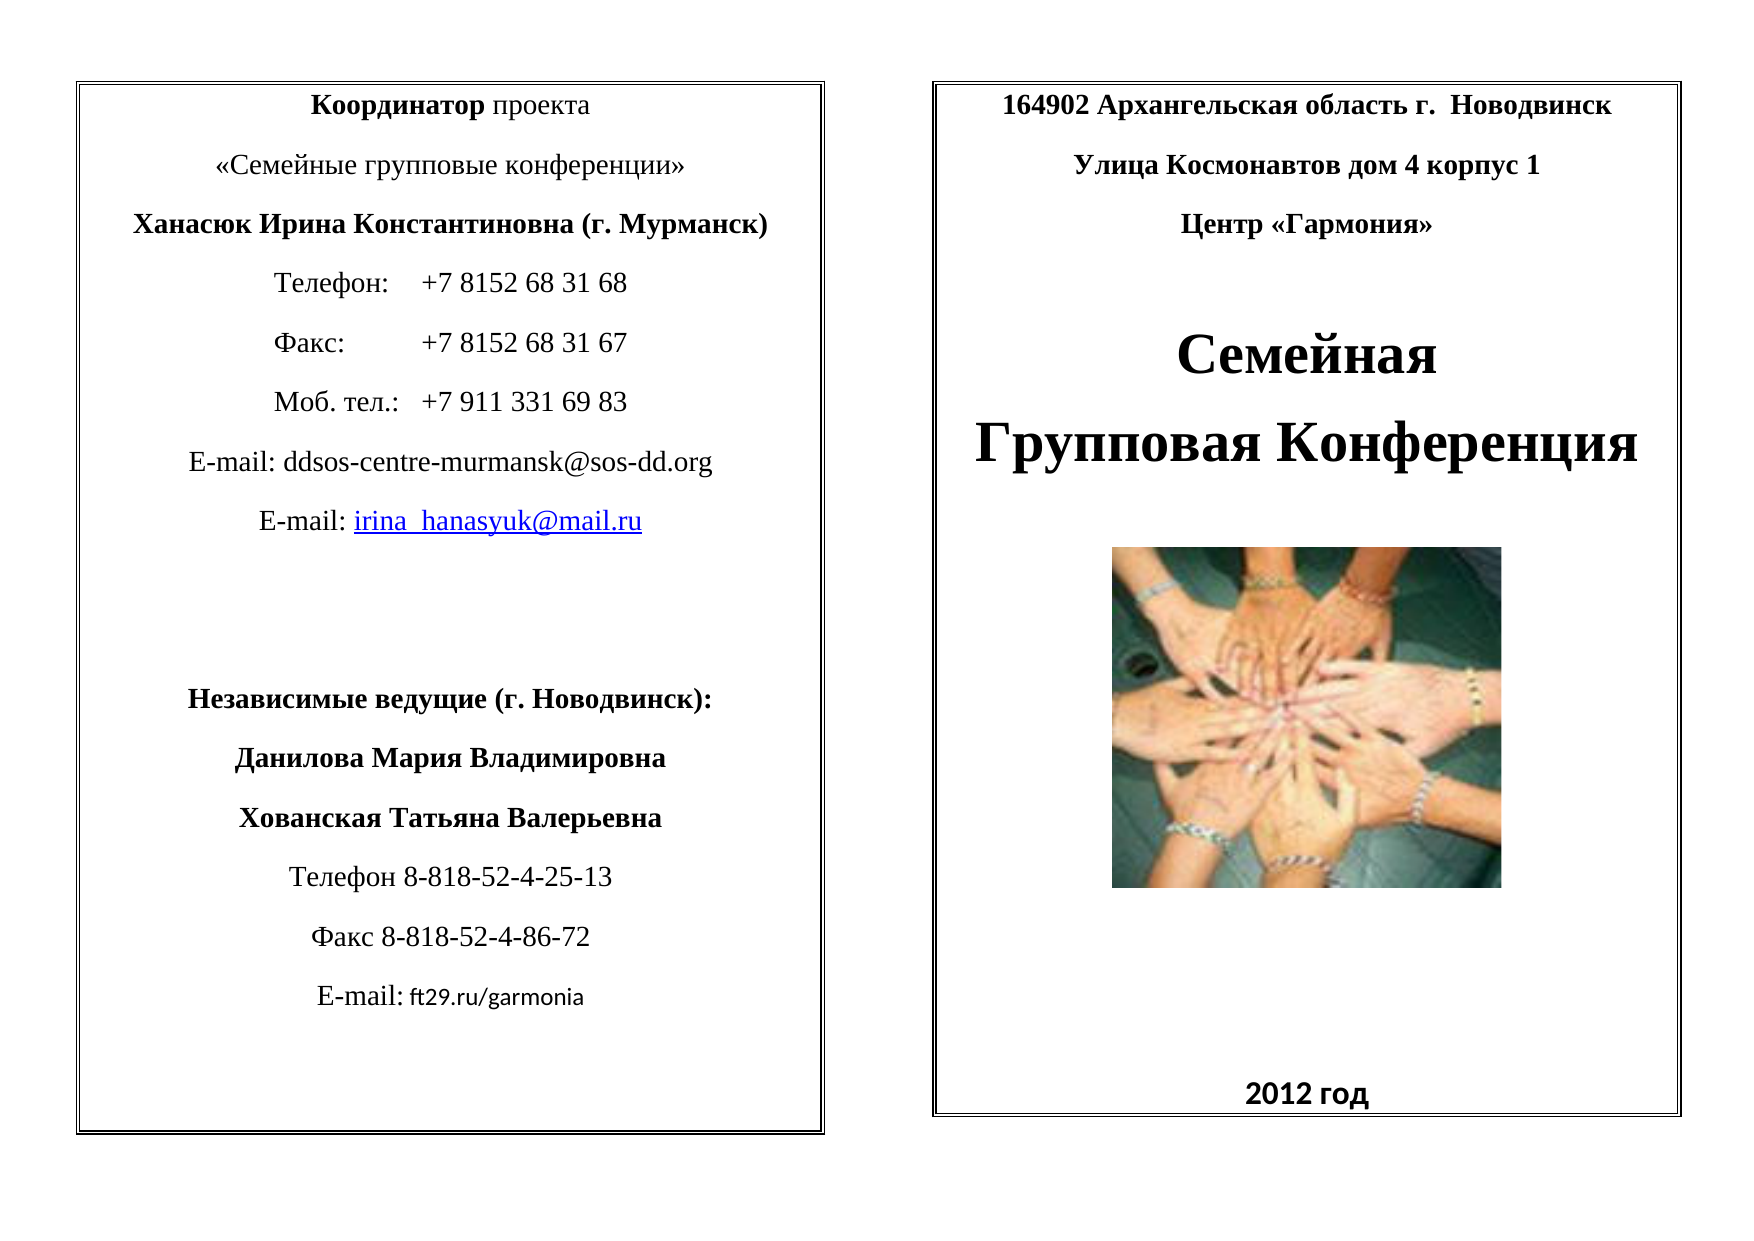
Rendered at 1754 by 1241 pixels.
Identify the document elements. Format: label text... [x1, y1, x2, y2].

text Независимые ведущие (г. Новодвинск): [80, 674, 820, 715]
text Хованская Татьяна Валерьевна [80, 793, 820, 833]
text Центр «Гармония» [937, 199, 1677, 240]
text Семейная [937, 312, 1677, 386]
text Моб. тел.: +7 911 331 69 83 [80, 377, 820, 418]
text Телефон: +7 8152 68 31 68 [80, 259, 820, 299]
text E-mail: irina_hanasyuk@mail.ru [80, 496, 820, 537]
text «Семейные групповые конференции» [80, 140, 820, 180]
picture [1112, 547, 1502, 888]
text Улица Космонавтов дом 4 корпус 1 [937, 140, 1677, 180]
text E-mail: ft29.ru/garmonia [80, 971, 820, 1012]
text Групповая Конференция [937, 400, 1677, 473]
text Координатор проекта [80, 85, 820, 121]
text 2012 год [937, 1065, 1677, 1113]
text E-mail: ddsos-centre-murmansk@sos-dd.org [80, 437, 820, 477]
text Факс 8-818-52-4-86-72 [80, 912, 820, 952]
text Данилова Мария Владимировна [80, 734, 820, 774]
text Телефон 8-818-52-4-25-13 [80, 852, 820, 893]
text Факс: +7 8152 68 31 67 [80, 318, 820, 358]
text Ханасюк Ирина Константиновна (г. Мурманск) [80, 199, 820, 240]
text 164902 Архангельская область г. Новодвинск [937, 85, 1677, 121]
